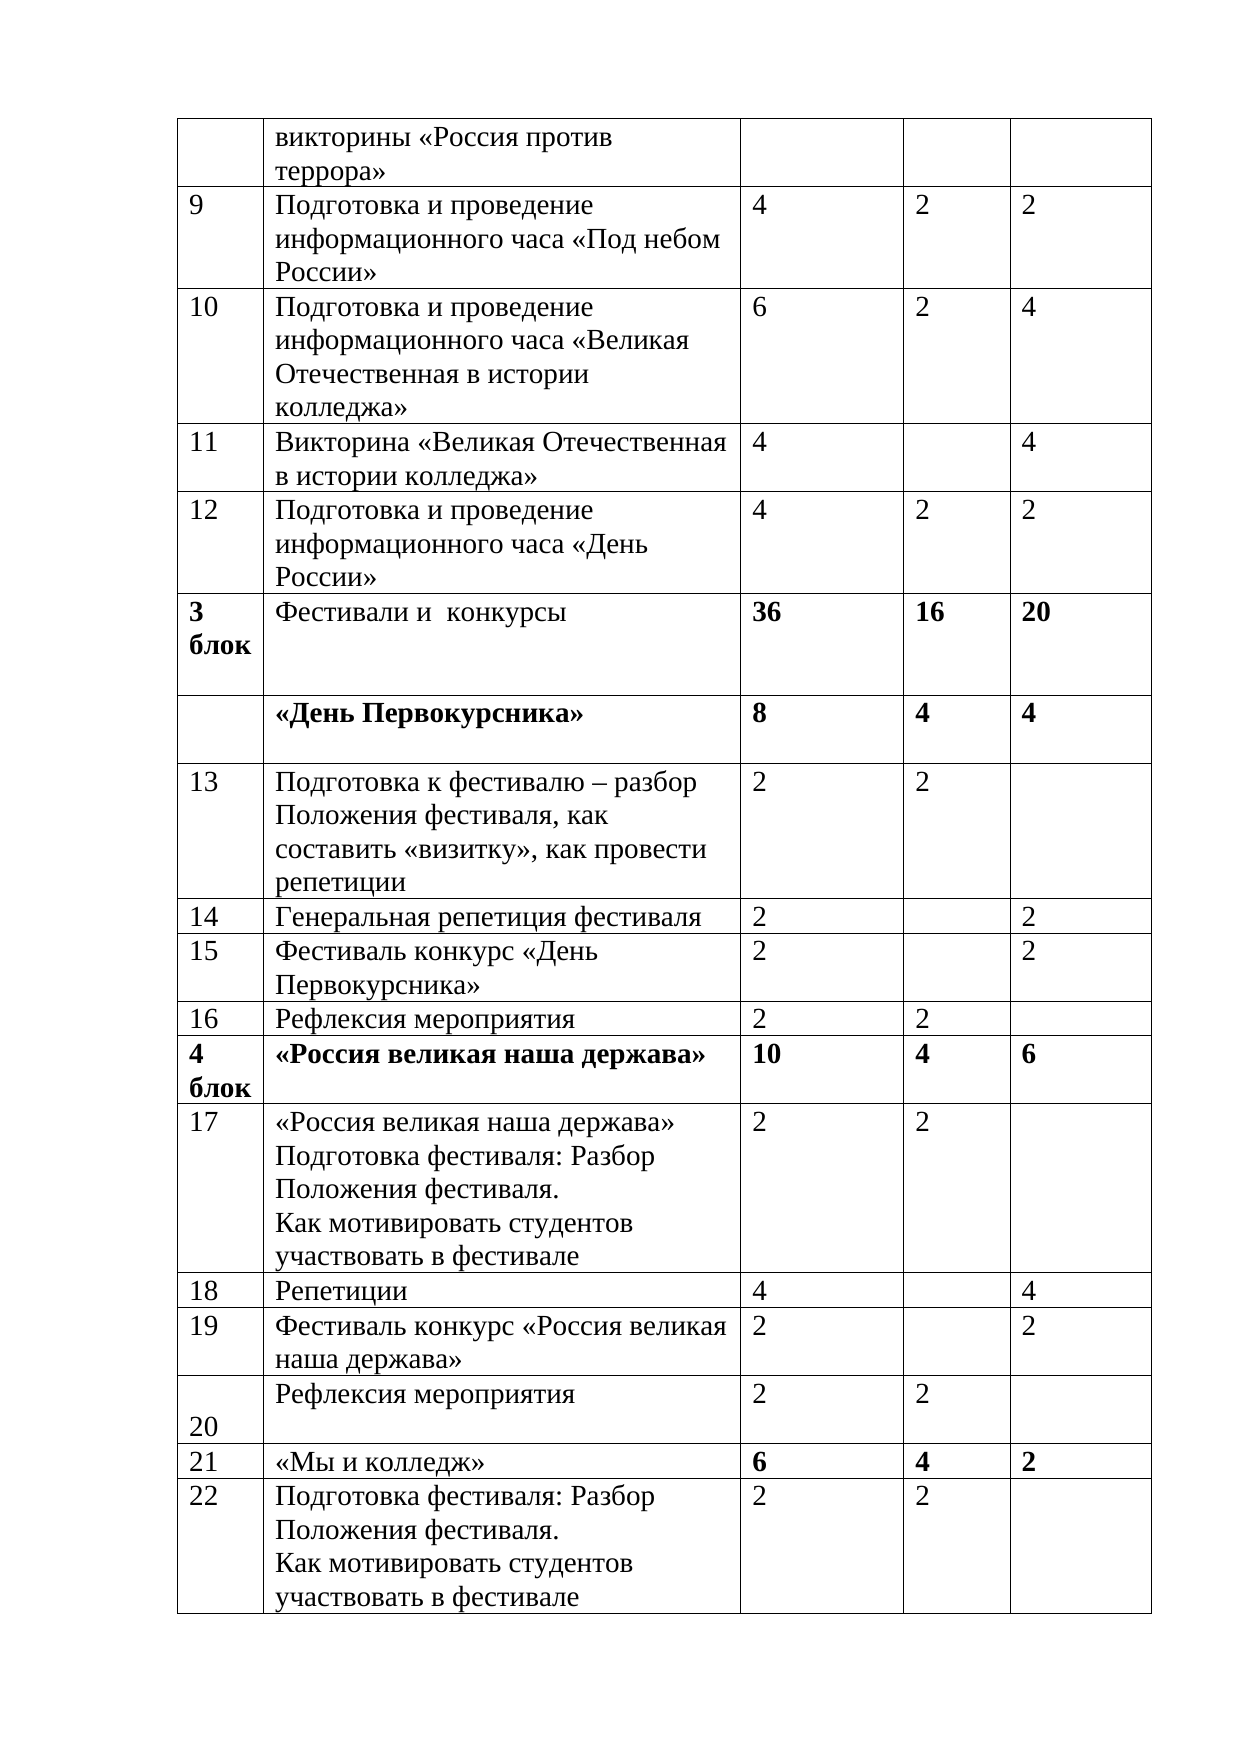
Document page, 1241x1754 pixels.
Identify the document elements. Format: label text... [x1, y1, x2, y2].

table_cell 19 [178, 1308, 263, 1375]
table_cell 21 [178, 1444, 263, 1477]
table_cell Подготовка и проведение информационного часа «Под небом России» [264, 187, 740, 288]
table_cell 4 [741, 119, 903, 186]
table_cell 6 [1011, 1036, 1151, 1103]
table_cell 3 блок [178, 594, 263, 694]
table_cell 4 [904, 696, 1010, 763]
table_cell 14 [178, 899, 263, 932]
table_cell 17 [178, 1104, 263, 1272]
table_cell Подготовка и проведение информационного часа «День России» [264, 492, 740, 593]
table_cell 16 [904, 594, 1010, 694]
table_cell 2 [741, 1479, 903, 1613]
table_cell 2 [1011, 1444, 1151, 1477]
table_cell 2 [741, 1308, 903, 1375]
table_cell Рефлексия мероприятия [264, 1376, 740, 1443]
table_cell [1011, 1376, 1151, 1443]
table_cell 16 [178, 1002, 263, 1035]
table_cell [264, 1479, 740, 1613]
table_cell 18 [178, 1273, 263, 1307]
table_cell «Мы и колледж» [264, 1444, 740, 1477]
table_cell Репетиции [264, 1273, 740, 1307]
table_cell [1011, 1002, 1151, 1035]
table_cell Подготовка и проведение информационного часа «Великая Отечественная в истории колледжа» [264, 289, 740, 423]
table_cell 20 [1011, 594, 1151, 694]
table_cell 10 [178, 289, 263, 423]
table_cell 2 [1011, 899, 1151, 932]
table_cell 6 [741, 1444, 903, 1477]
table_cell 2 [1011, 187, 1151, 288]
table_cell 10 [741, 1036, 903, 1103]
table_cell 4 [1011, 1273, 1151, 1307]
table_cell «Россия великая наша держава» Подготовка фестиваля: Разбор Положения фестиваля. Как мотивировать студентов участвовать в фестивале [264, 1104, 740, 1272]
table_cell Подготовка к фестивалю – разбор Положения фестиваля, как составить «визитку», как провести репетиции [264, 764, 740, 898]
table_cell 4 [741, 424, 903, 491]
table_cell [1011, 1479, 1151, 1613]
table_cell Фестиваль конкурс «День Первокурсника» [264, 934, 740, 1001]
table_cell 36 [741, 594, 903, 694]
table_cell Фестивали и конкурсы [264, 594, 740, 694]
table_cell 2 [1011, 119, 1151, 186]
table_cell 2 [741, 1002, 903, 1035]
table_cell Фестиваль конкурс «Россия великая наша держава» [264, 1308, 740, 1375]
table_cell [904, 1308, 1010, 1375]
table_cell 4 [741, 492, 903, 593]
table_cell 4 [741, 1273, 903, 1307]
table_cell 2 [904, 1376, 1010, 1443]
table_cell [904, 1273, 1010, 1307]
table_cell 15 [178, 934, 263, 1001]
table_cell 20 [178, 1376, 263, 1443]
table_cell 4 [904, 1036, 1010, 1103]
table_cell 2 [1011, 1308, 1151, 1375]
table_cell Викторина «Великая Отечественная в истории колледжа» [264, 424, 740, 491]
table_cell 2 [741, 1376, 903, 1443]
table_cell 4 [1011, 696, 1151, 763]
table_cell [904, 934, 1010, 1001]
table_cell 4 блок [178, 1036, 263, 1103]
table_cell 2 [741, 764, 903, 898]
table_cell 22 [178, 1479, 263, 1613]
table_cell 4 [904, 1444, 1010, 1477]
table_cell 4 [1011, 424, 1151, 491]
table_cell 2 [741, 1104, 903, 1272]
table_cell 2 [904, 764, 1010, 898]
table_cell 2 [741, 899, 903, 932]
table_cell [904, 424, 1010, 491]
table_cell 2 [904, 492, 1010, 593]
table_cell Рефлексия мероприятия [264, 1002, 740, 1035]
table_cell 11 [178, 424, 263, 491]
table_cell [264, 119, 740, 186]
table_cell 2 [904, 119, 1010, 186]
table_cell 2 [904, 1002, 1010, 1035]
table_cell 4 [741, 187, 903, 288]
table_cell [178, 696, 263, 763]
table_cell [904, 899, 1010, 932]
table_cell 2 [904, 289, 1010, 423]
table_cell Генеральная репетиция фестиваля [264, 899, 740, 932]
table_cell 8 [741, 696, 903, 763]
table_cell «Россия великая наша держава» [264, 1036, 740, 1103]
table_cell 2 [904, 187, 1010, 288]
table_cell 4 [1011, 289, 1151, 423]
table_cell 8 [178, 119, 263, 186]
table_cell 13 [178, 764, 263, 898]
table_cell [1011, 764, 1151, 898]
table_cell 9 [178, 187, 263, 288]
table_cell 2 [904, 1479, 1010, 1613]
table_cell 6 [741, 289, 903, 423]
table_cell 2 [741, 934, 903, 1001]
table_cell [1011, 1104, 1151, 1272]
table_cell 2 [904, 1104, 1010, 1272]
table_cell 12 [178, 492, 263, 593]
table_cell 2 [1011, 492, 1151, 593]
table_cell «День Первокурсника» [264, 696, 740, 763]
table_cell 2 [1011, 934, 1151, 1001]
